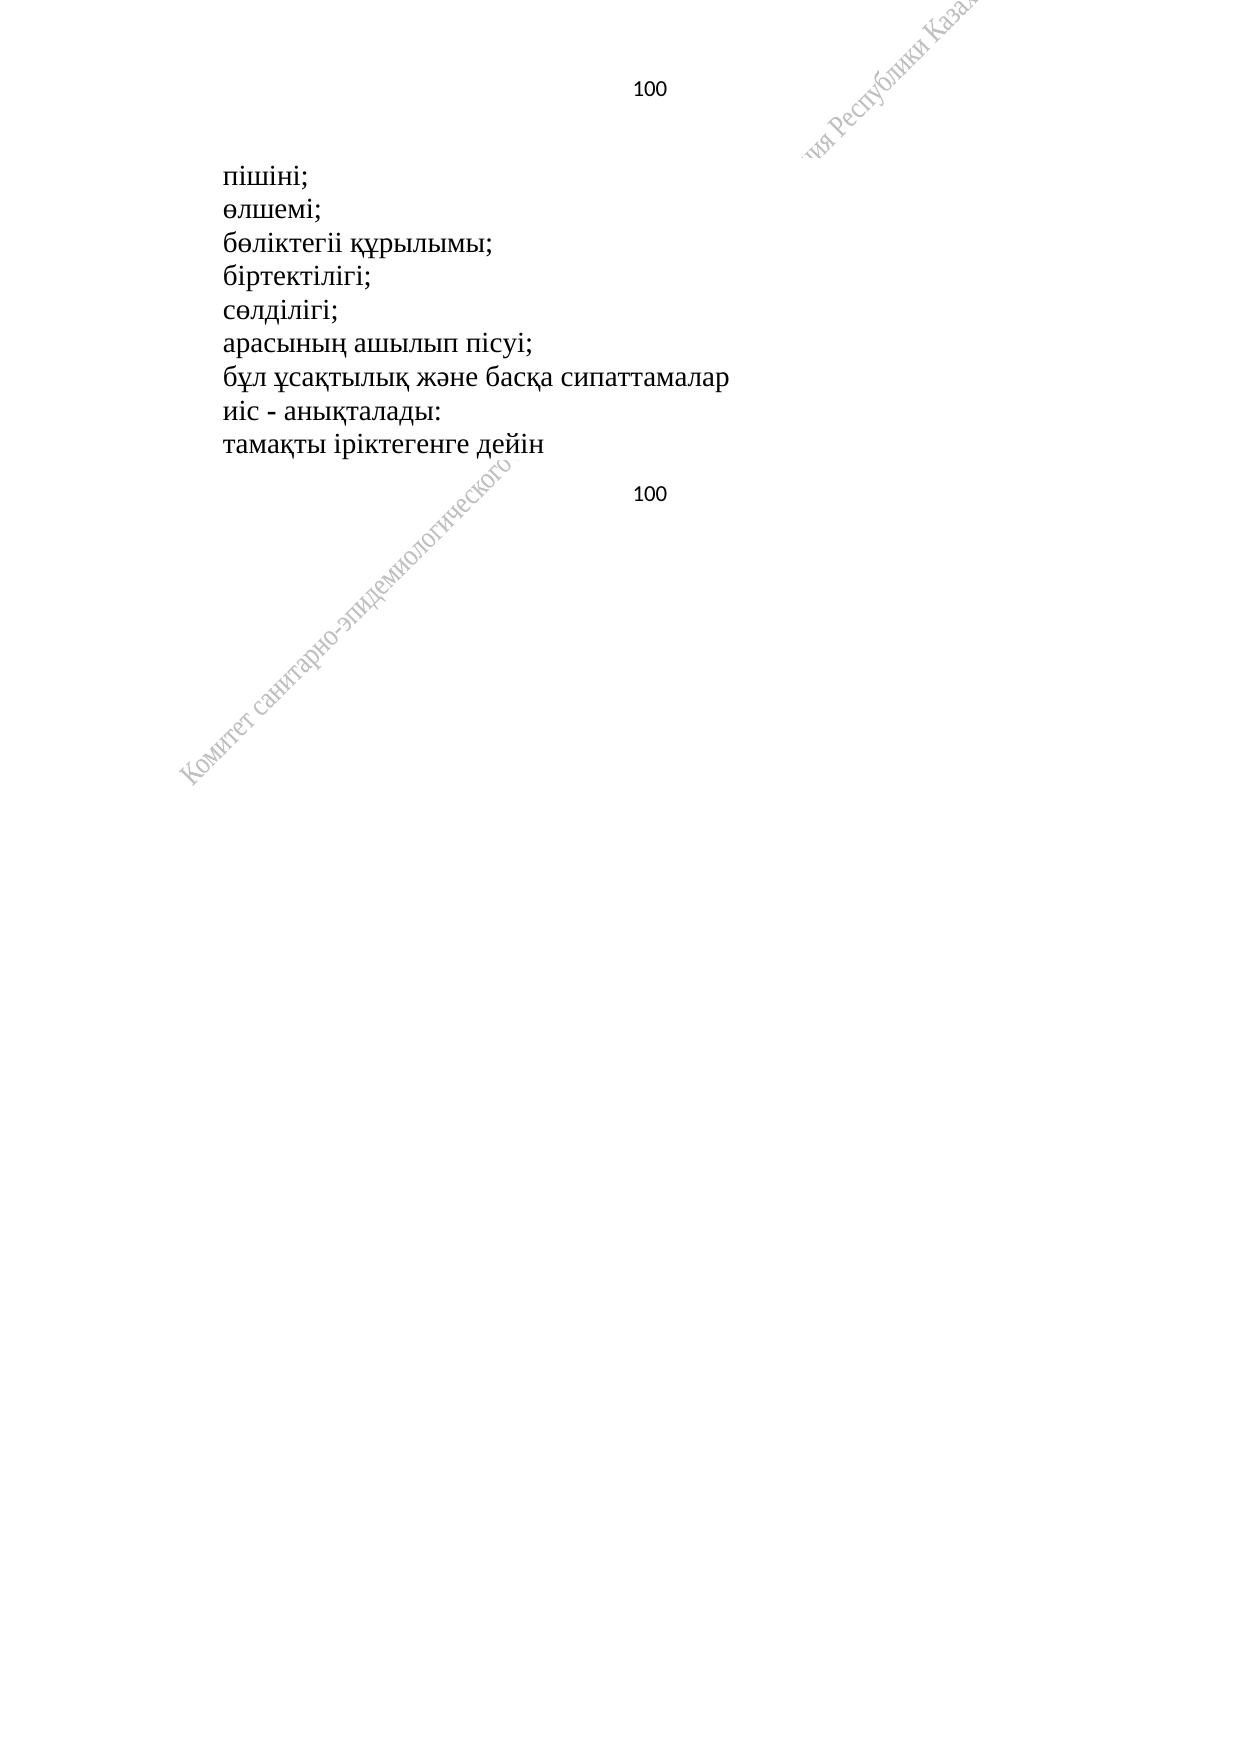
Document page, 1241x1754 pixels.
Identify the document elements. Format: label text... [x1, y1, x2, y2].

text бөліктегіі құрылымы; [148, 225, 1152, 258]
text біртектілігі; [148, 258, 1152, 292]
text өлшемі; [148, 191, 1152, 225]
text бұл ұсақтылық және басқа сипаттамалар [148, 359, 1152, 393]
text пішіні; [148, 158, 1152, 191]
text иіс - анықталады: [148, 393, 1152, 426]
text арасының ашылып пісуі; [148, 326, 1152, 359]
text сөлділігі; [148, 292, 1152, 326]
text тамақты іріктегенге дейін [148, 426, 1152, 460]
